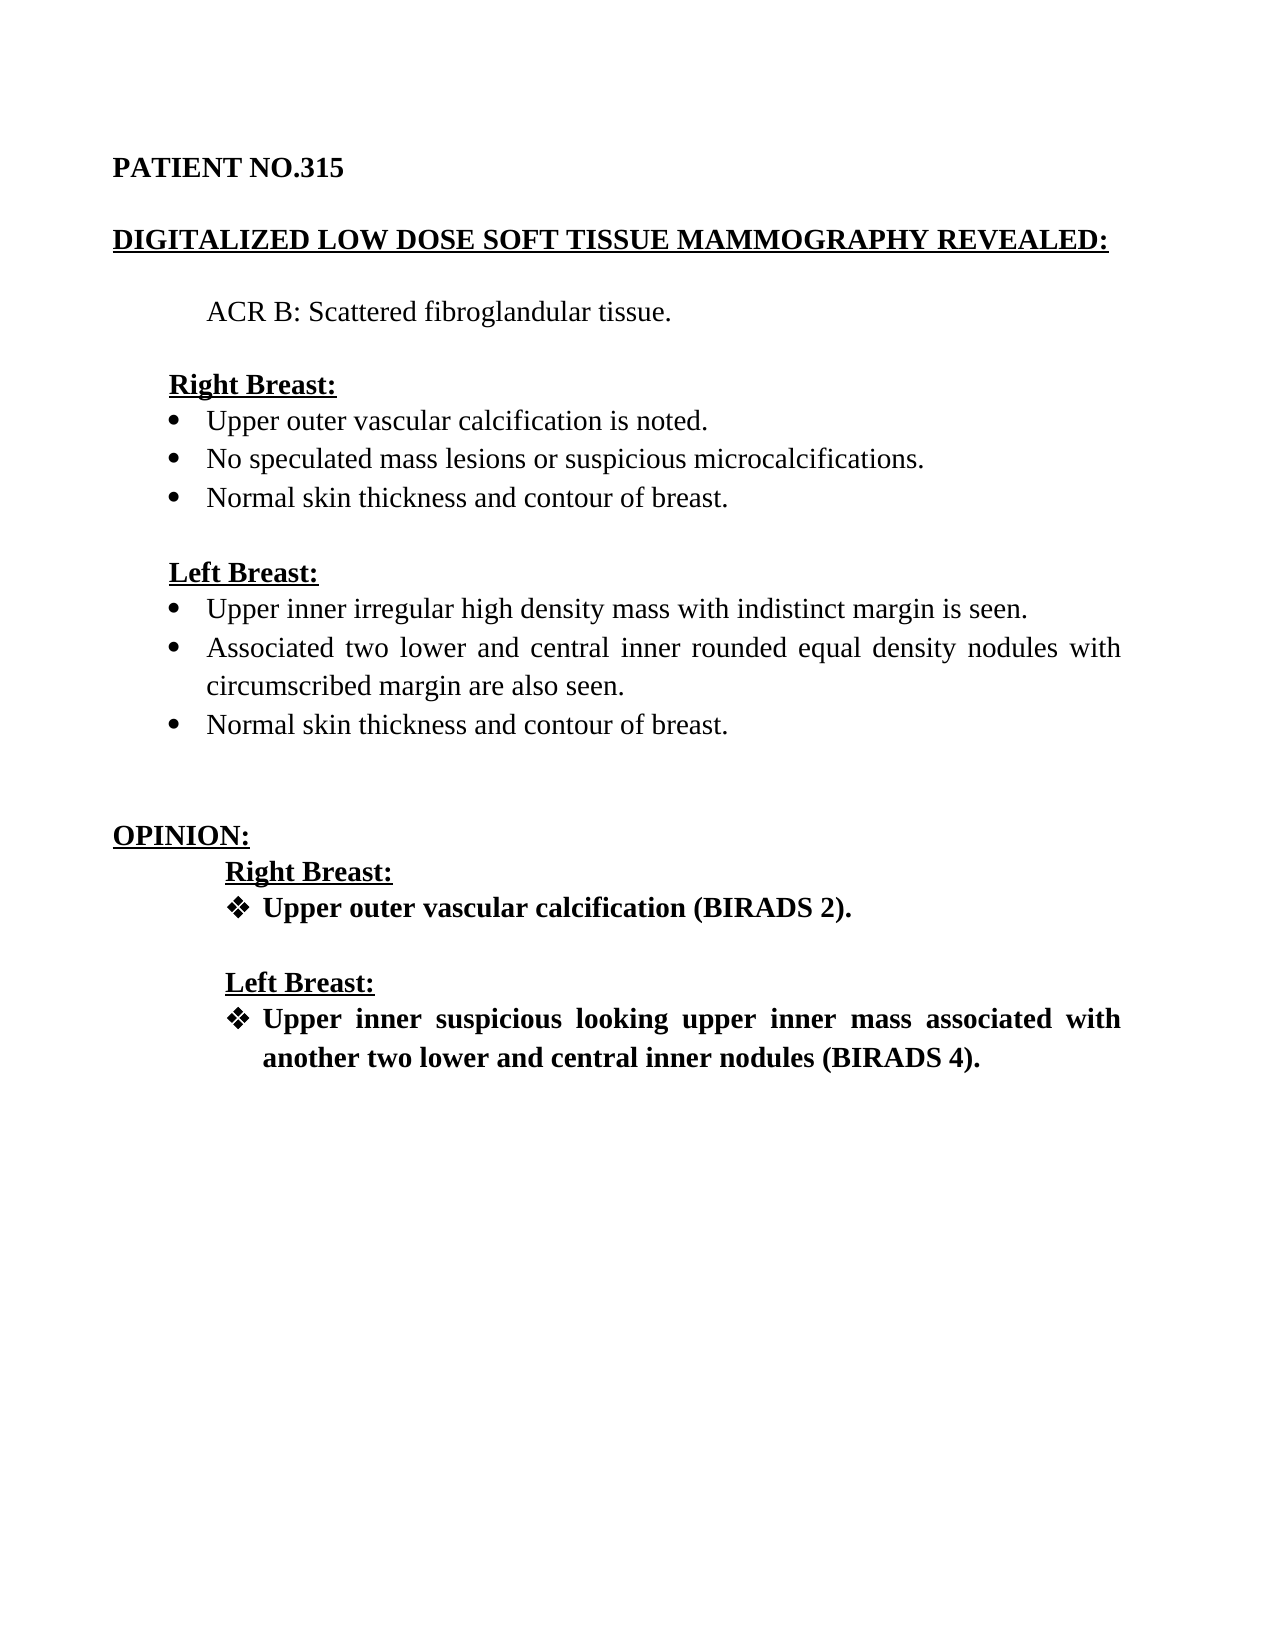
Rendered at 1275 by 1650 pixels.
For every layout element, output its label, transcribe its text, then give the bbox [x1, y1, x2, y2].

list No speculated mass lesions or suspicious microcalcifications. [169, 442, 1122, 475]
list Upper inner irregular high density mass with indistinct margin is seen. [169, 591, 1122, 625]
text PATIENT NO.315 [112, 150, 1122, 183]
text OPINION: [112, 818, 1122, 852]
list Upper inner suspicious looking upper inner mass associated with another two lower and central inner nodules (BIRADS 4). [225, 1001, 1122, 1073]
list Associated two lower and central inner rounded equal density nodules with circumscribed margin are also seen. [169, 630, 1122, 702]
list Normal skin thickness and contour of breast. [169, 480, 1122, 514]
text Left Breast: [169, 555, 1122, 589]
text Left Breast: [150, 965, 1122, 999]
text Right Breast: [169, 367, 1122, 400]
text DIGITALIZED LOW DOSE SOFT TISSUE MAMMOGRAPHY REVEALED: [112, 222, 1122, 256]
list Normal skin thickness and contour of breast. [169, 707, 1122, 741]
list Upper outer vascular calcification (BIRADS 2). [225, 890, 1122, 924]
text Right Breast: [150, 854, 1122, 888]
list Upper outer vascular calcification is noted. [169, 403, 1122, 437]
text ACR B: Scattered fibroglandular tissue. [206, 294, 1122, 328]
